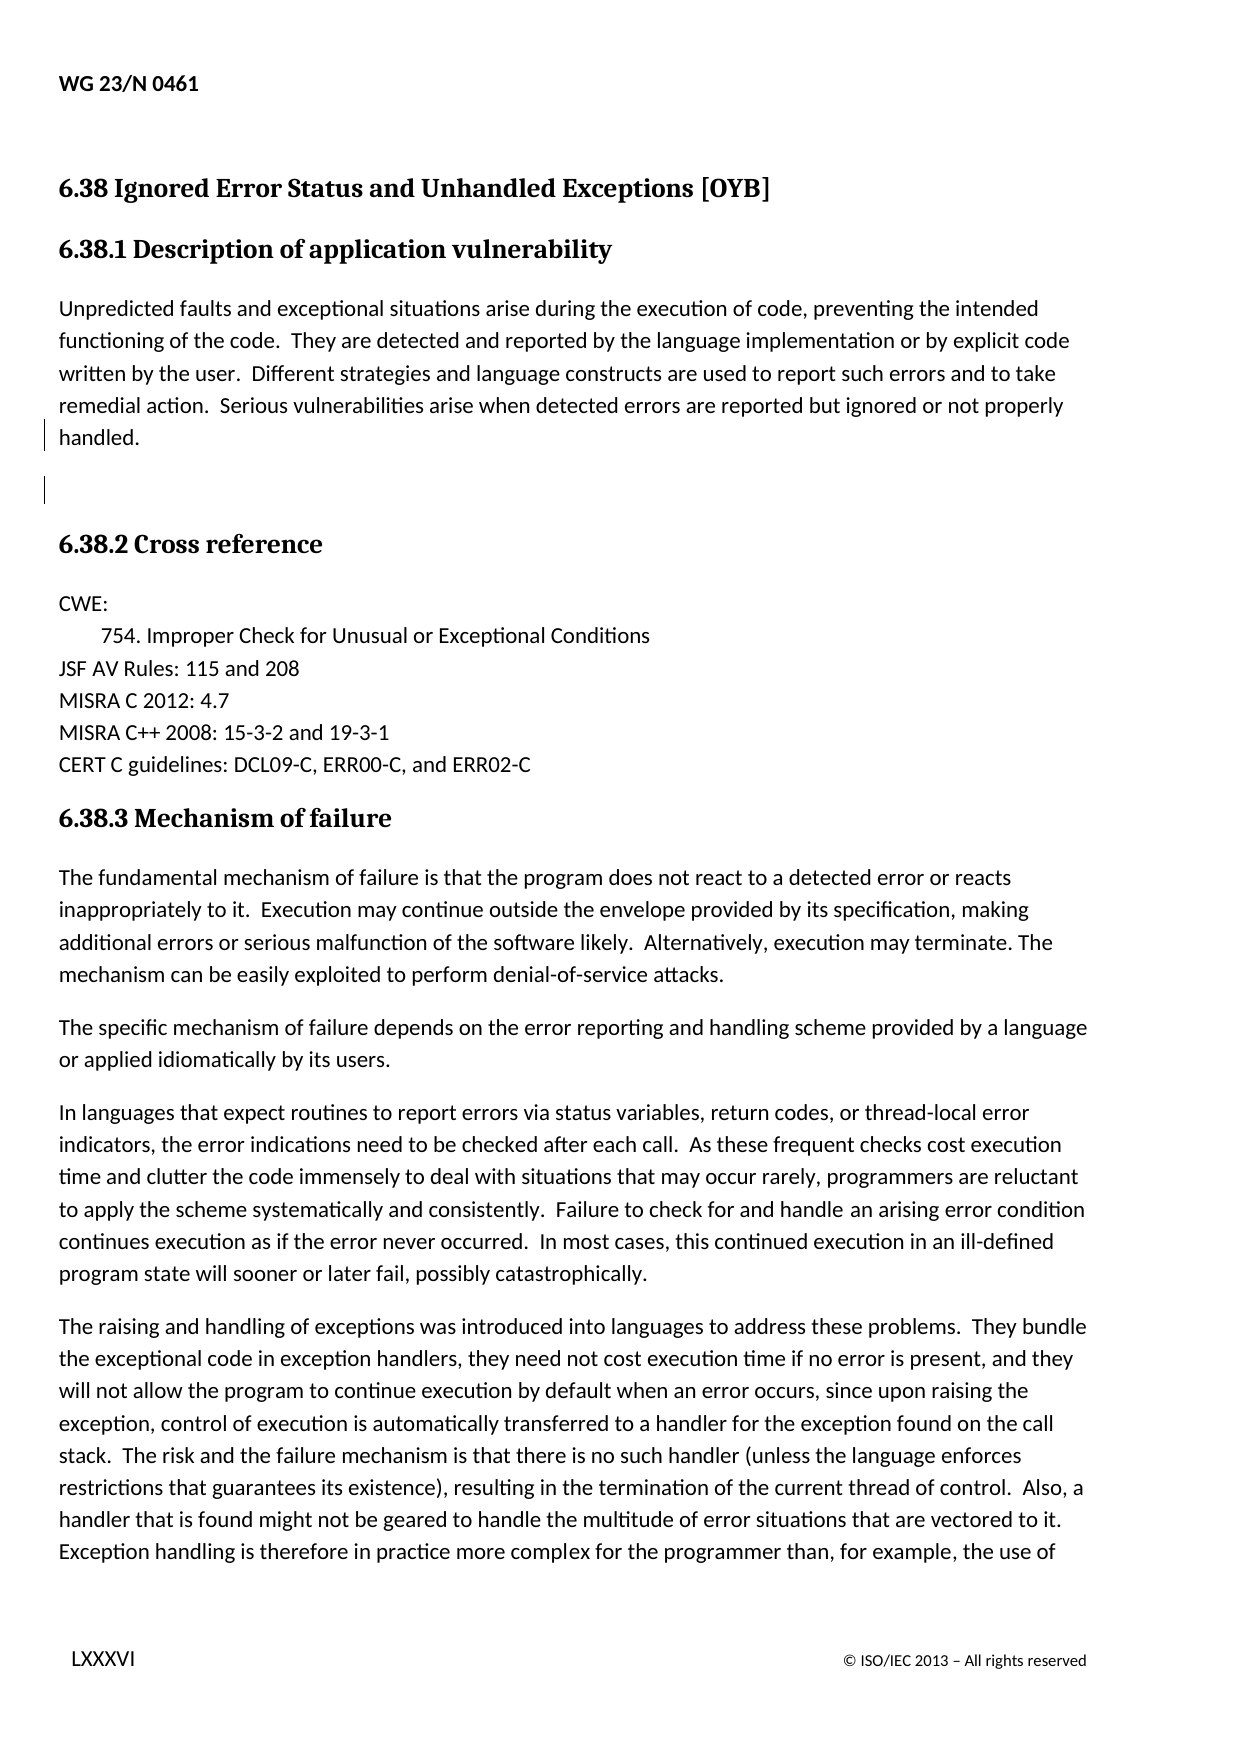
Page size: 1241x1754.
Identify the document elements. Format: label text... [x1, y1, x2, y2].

text In languages that expect routines to report errors via status variables, return codes, or thread-local error indicators, the error indications need to be checked after each call. As these frequent checks cost execution time and clutter the code immensely to deal with situations that may occur rarely, programmers are reluctant to apply the scheme systematically and consistently. Failure to check for and handle an arising error condition continues execution as if the error never occurred. In most cases, this continued execution in an ill-defined program state will sooner or later fail, possibly catastrophically. [58, 1098, 1099, 1287]
text Unpredicted faults and exceptional situations arise during the execution of code, preventing the intended functioning of the code. They are detected and reported by the language implementation or by explicit code written by the user. Different strategies and language constructs are used to report such errors and to take remedial action. Serious vulnerabilities arise when detected errors are reported but ignored or not properly handled. [58, 294, 1099, 451]
text JSF AV Rules: 115 and 208 MISRA C 2012: 4.7 [58, 654, 1099, 714]
subtitle 6.38 Ignored Error Status and Unhandled Exceptions [OYB] [58, 173, 1099, 205]
text CWE: [58, 589, 1099, 617]
text CERT C guidelines: DCL09-C, ERR00-C, and ERR02-C [58, 750, 1099, 778]
subtitle 6.38.2 Cross reference [58, 529, 1099, 560]
text The specific mechanism of failure depends on the error reporting and handling scheme provided by a language or applied idiomatically by its users. [58, 1013, 1099, 1073]
subtitle 6.38.3 Mechanism of failure [58, 803, 1099, 834]
text 754. Improper Check for Unusual or Exceptional Conditions [101, 621, 1099, 649]
text MISRA C++ 2008: 15-3-2 and 19-3-1 [58, 718, 1099, 746]
subtitle 6.38.1 Description of application vulnerability [58, 234, 1099, 265]
text The fundamental mechanism of failure is that the program does not react to a detected error or reacts inappropriately to it. Execution may continue outside the envelope provided by its specification, making additional errors or serious malfunction of the software likely. Alternatively, execution may terminate. The mechanism can be easily exploited to perform denial-of-service attacks. [58, 863, 1099, 988]
